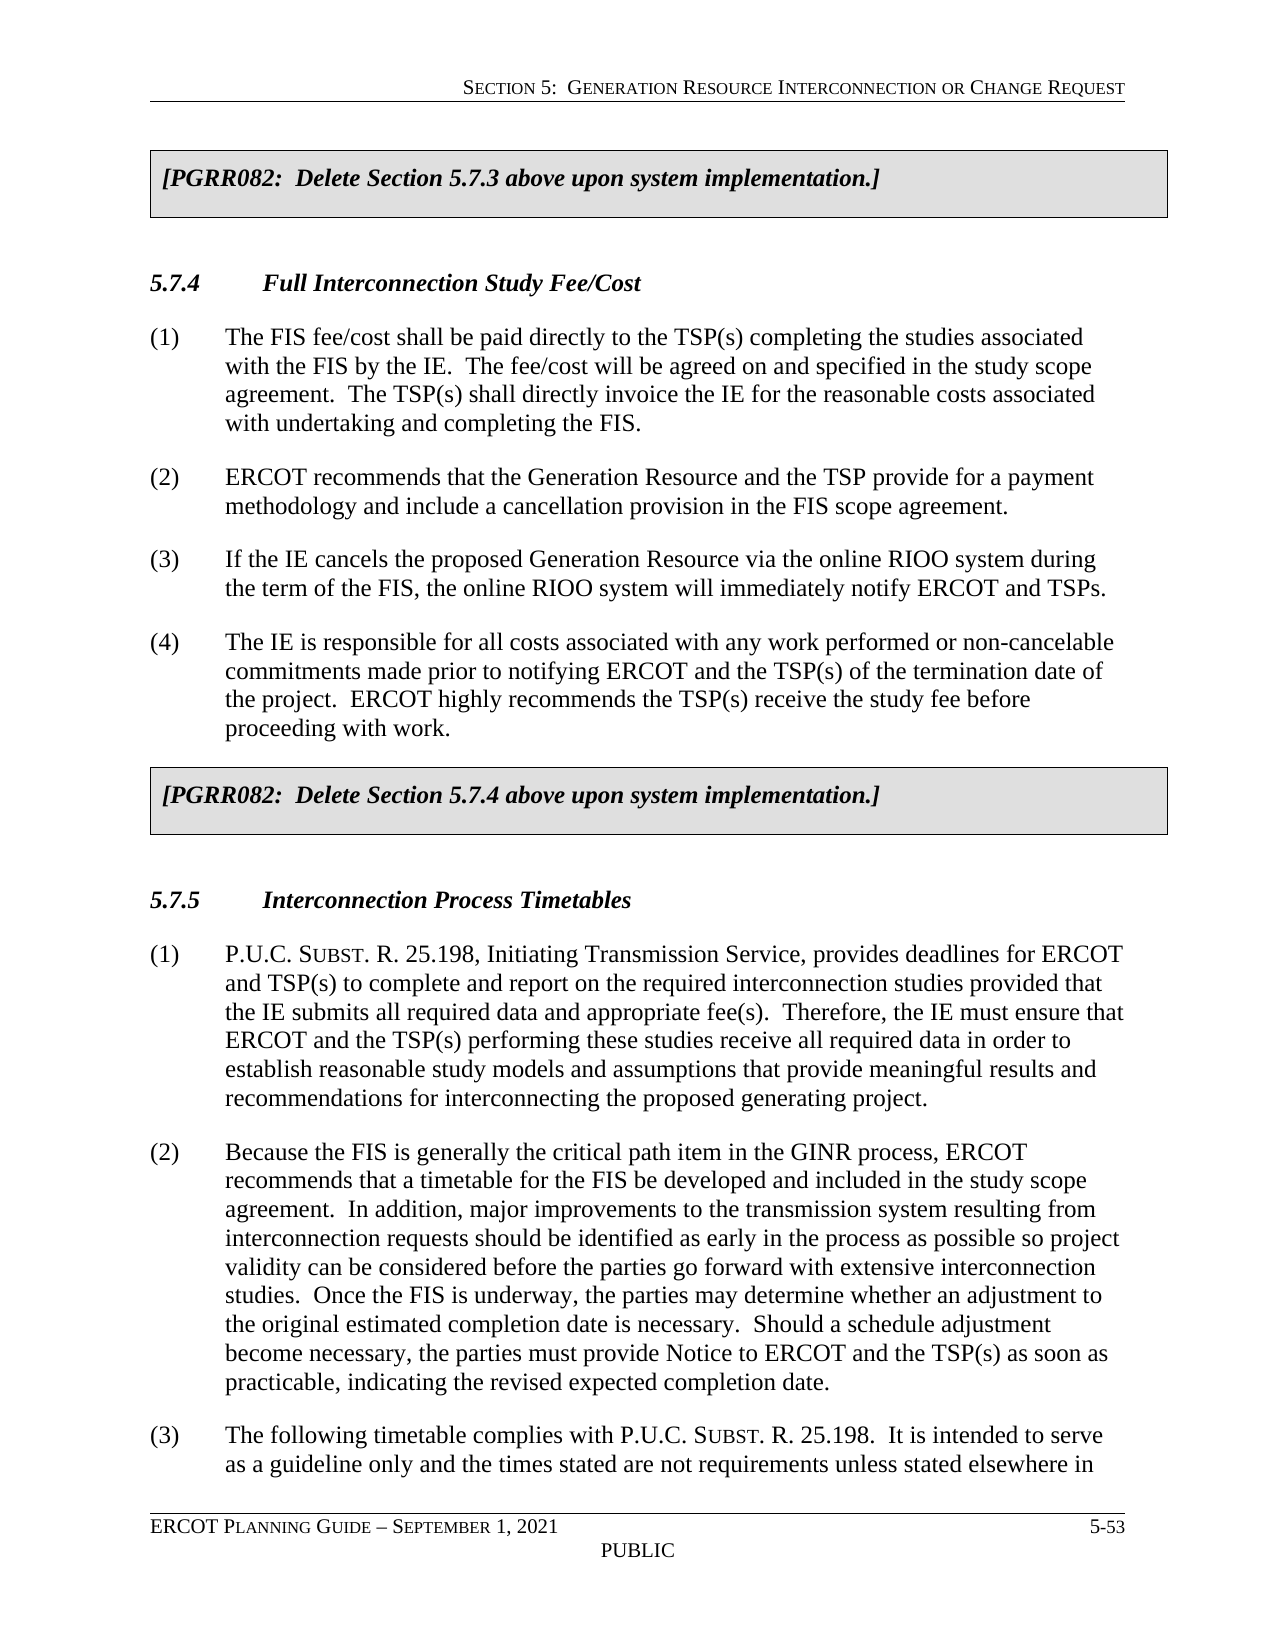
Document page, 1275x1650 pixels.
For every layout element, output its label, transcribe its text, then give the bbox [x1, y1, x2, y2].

table_header [PGRR082: Delete Section 5.7.3 above upon system implementation.] [151, 151, 1167, 217]
text (2) ERCOT recommends that the Generation Resource and the TSP provide for a payment methodology and include a cancellation provision in the FIS scope agreement. [150, 462, 1125, 519]
text (2) Because the FIS is generally the critical path item in the GINR process, ERCOT recommends that a timetable for the FIS be developed and included in the study scope agreement. In addition, major improvements to the transmission system resulting from interconnection requests should be identified as early in the process as possible so project validity can be considered before the parties go forward with extensive interconnection studies. Once the FIS is underway, the parties may determine whether an adjustment to the original estimated completion date is necessary. Should a schedule adjustment become necessary, the parties must provide Notice to ERCOT and the TSP(s) as soon as practicable, indicating the revised expected completion date. [150, 1137, 1125, 1395]
text 5.7.5 Interconnection Process Timetables [150, 885, 1125, 914]
text (1) The FIS fee/cost shall be paid directly to the TSP(s) completing the studies associated with the FIS by the IE. The fee/cost will be agreed on and specified in the study scope agreement. The TSP(s) shall directly invoice the IE for the reasonable costs associated with undertaking and completing the FIS. [150, 322, 1125, 437]
text (1) P.U.C. Subst. R. 25.198, Initiating Transmission Service, provides deadlines for ERCOT and TSP(s) to complete and report on the required interconnection studies provided that the IE submits all required data and appropriate fee(s). Therefore, the IE must ensure that ERCOT and the TSP(s) performing these studies receive all required data in order to establish reasonable study models and assumptions that provide meaningful results and recommendations for interconnecting the proposed generating project. [150, 939, 1125, 1112]
text (4) The IE is responsible for all costs associated with any work performed or non-cancelable commitments made prior to notifying ERCOT and the TSP(s) of the termination date of the project. ERCOT highly recommends the TSP(s) receive the study fee before proceeding with work. [150, 627, 1125, 742]
table_header [PGRR082: Delete Section 5.7.4 above upon system implementation.] [151, 768, 1167, 834]
text (3) If the IE cancels the proposed Generation Resource via the online RIOO system during the term of the FIS, the online RIOO system will immediately notify ERCOT and TSPs. [150, 544, 1125, 602]
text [150, 1420, 1125, 1478]
text 5.7.4 Full Interconnection Study Fee/Cost [150, 268, 1125, 297]
